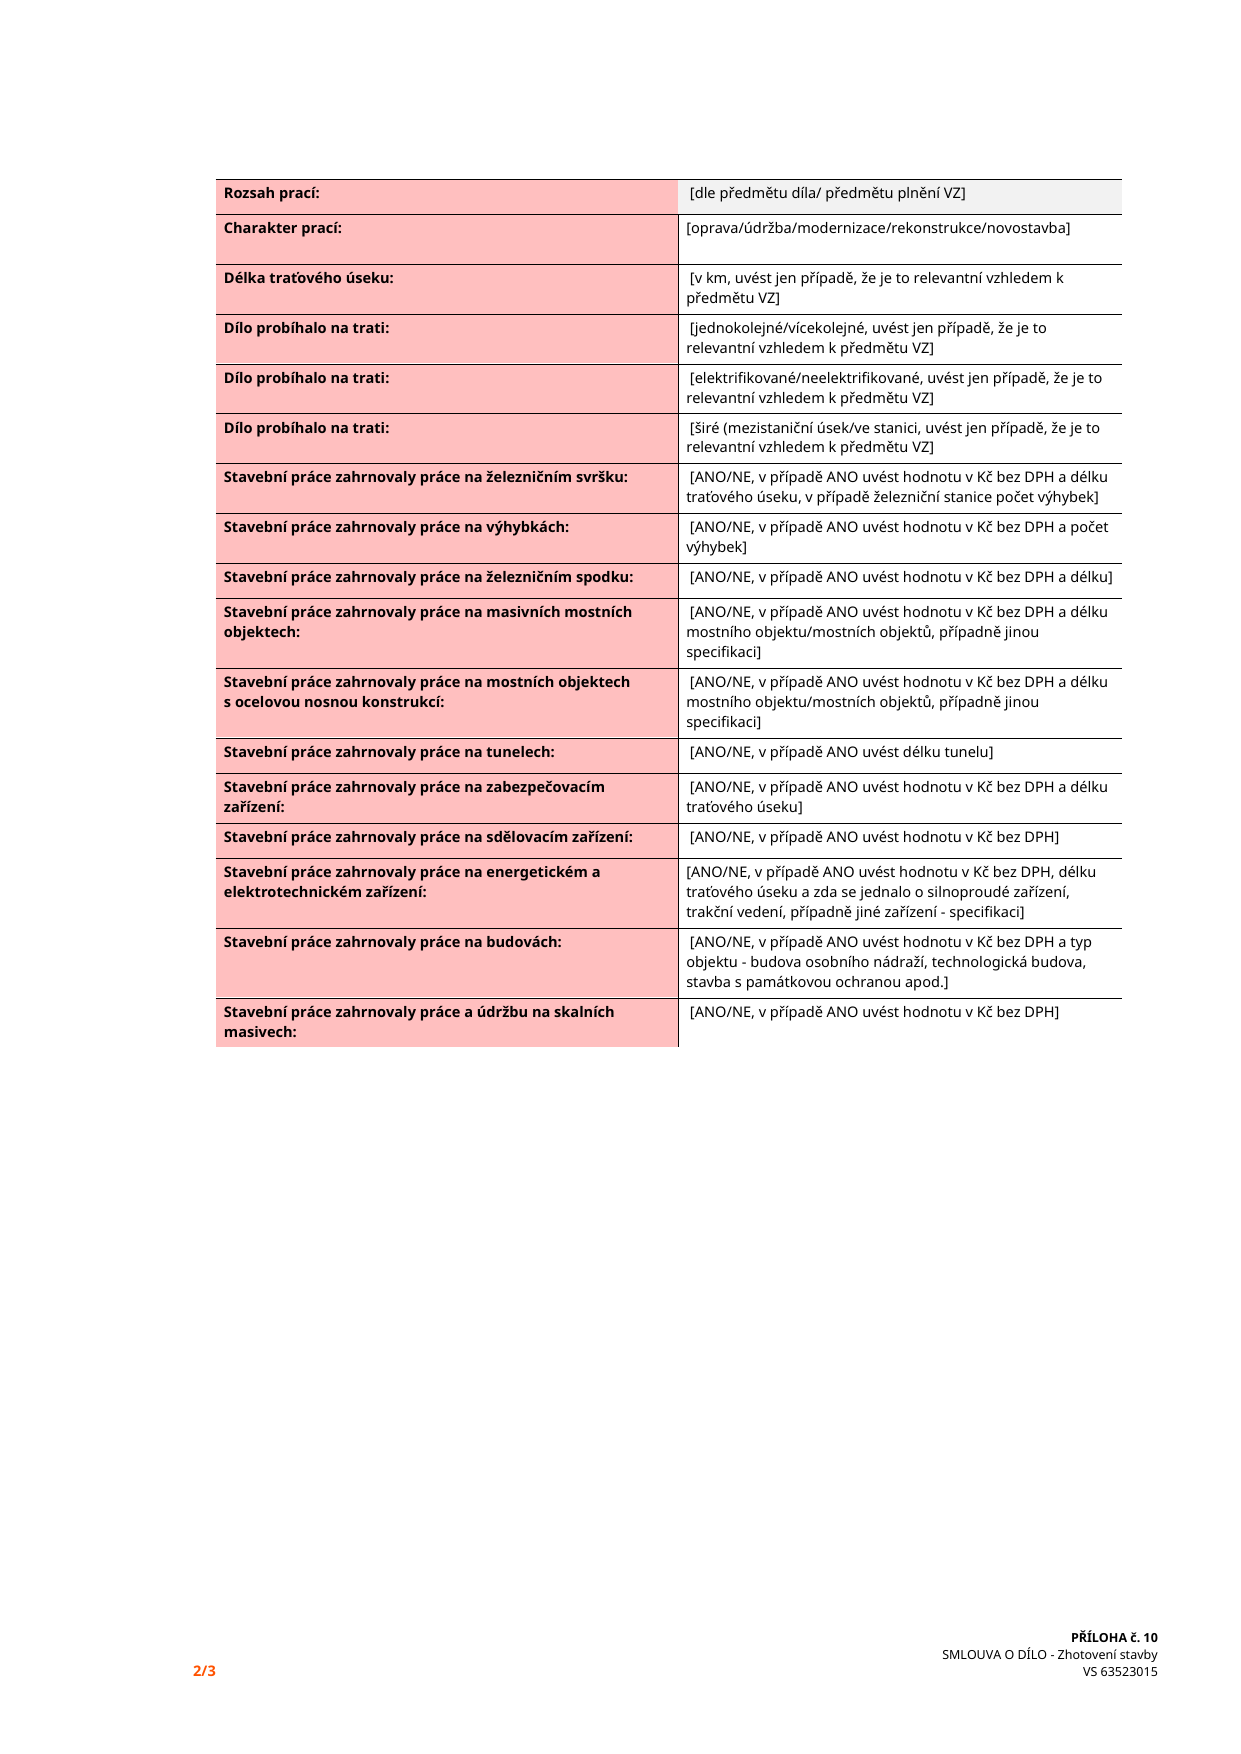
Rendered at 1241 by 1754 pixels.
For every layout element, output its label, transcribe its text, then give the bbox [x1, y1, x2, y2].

table_cell [ANO/NE, v případě ANO uvést hodnotu v Kč bez DPH a délku mostního objektu/mostních objektů, případně jinou specifikaci] [679, 669, 1122, 737]
table_cell [elektrifikované/neelektrifikované, uvést jen případě, že je to relevantní vzhledem k předmětu VZ] [679, 365, 1122, 413]
table_cell Dílo probíhalo na trati: [216, 414, 678, 463]
table_cell [oprava/údržba/modernizace/rekonstrukce/novostavba] [679, 215, 1122, 264]
table_cell Dílo probíhalo na trati: [216, 315, 678, 363]
table_cell [ANO/NE, v případě ANO uvést hodnotu v Kč bez DPH a délku] [679, 564, 1122, 598]
table_cell [ANO/NE, v případě ANO uvést hodnotu v Kč bez DPH a typ objektu - budova osobního nádraží, technologická budova, stavba s památkovou ochranou apod.] [679, 929, 1122, 997]
table_header Rozsah prací: [216, 180, 678, 214]
table_cell Charakter prací: [216, 215, 678, 264]
table_cell Stavební práce zahrnovaly práce na budovách: [216, 929, 678, 997]
table_cell Stavební práce zahrnovaly práce na výhybkách: [216, 514, 678, 563]
table_cell [v km, uvést jen případě, že je to relevantní vzhledem k předmětu VZ] [679, 265, 1122, 314]
table_cell Stavební práce zahrnovaly práce na zabezpečovacím zařízení: [216, 774, 678, 823]
table_cell [ANO/NE, v případě ANO uvést hodnotu v Kč bez DPH a délku traťového úseku] [679, 774, 1122, 823]
table_cell [ANO/NE, v případě ANO uvést hodnotu v Kč bez DPH a délku mostního objektu/mostních objektů, případně jinou specifikaci] [679, 599, 1122, 668]
table_cell Stavební práce zahrnovaly práce na masivních mostních objektech: [216, 599, 678, 668]
table_cell [ANO/NE, v případě ANO uvést hodnotu v Kč bez DPH, délku traťového úseku a zda se jednalo o silnoproudé zařízení, trakční vedení, případně jiné zařízení - specifikaci] [679, 859, 1122, 928]
table_cell Stavební práce zahrnovaly práce a údržbu na skalních masivech: [216, 999, 678, 1047]
table_cell [ANO/NE, v případě ANO uvést délku tunelu] [679, 739, 1122, 773]
table_cell [jednokolejné/vícekolejné, uvést jen případě, že je to relevantní vzhledem k předmětu VZ] [679, 315, 1122, 363]
table_cell Stavební práce zahrnovaly práce na železničním spodku: [216, 564, 678, 598]
table_cell Délka traťového úseku: [216, 265, 678, 314]
table_cell Stavební práce zahrnovaly práce na mostních objektech s ocelovou nosnou konstrukcí: [216, 669, 678, 737]
table_cell [ANO/NE, v případě ANO uvést hodnotu v Kč bez DPH a počet výhybek] [679, 514, 1122, 563]
table_cell Stavební práce zahrnovaly práce na sdělovacím zařízení: [216, 824, 678, 858]
table_cell [ANO/NE, v případě ANO uvést hodnotu v Kč bez DPH] [679, 999, 1122, 1047]
table_header [dle předmětu díla/ předmětu plnění VZ] [678, 180, 1122, 214]
table_cell Stavební práce zahrnovaly práce na železničním svršku: [216, 464, 678, 513]
table_cell Stavební práce zahrnovaly práce na energetickém a elektrotechnickém zařízení: [216, 859, 678, 928]
table_cell [širé (mezistaniční úsek/ve stanici, uvést jen případě, že je to relevantní vzhledem k předmětu VZ] [679, 414, 1122, 463]
table_cell [ANO/NE, v případě ANO uvést hodnotu v Kč bez DPH a délku traťového úseku, v případě železniční stanice počet výhybek] [679, 464, 1122, 513]
table_cell Stavební práce zahrnovaly práce na tunelech: [216, 739, 678, 773]
table_cell Dílo probíhalo na trati: [216, 365, 678, 413]
table_cell [ANO/NE, v případě ANO uvést hodnotu v Kč bez DPH] [679, 824, 1122, 858]
